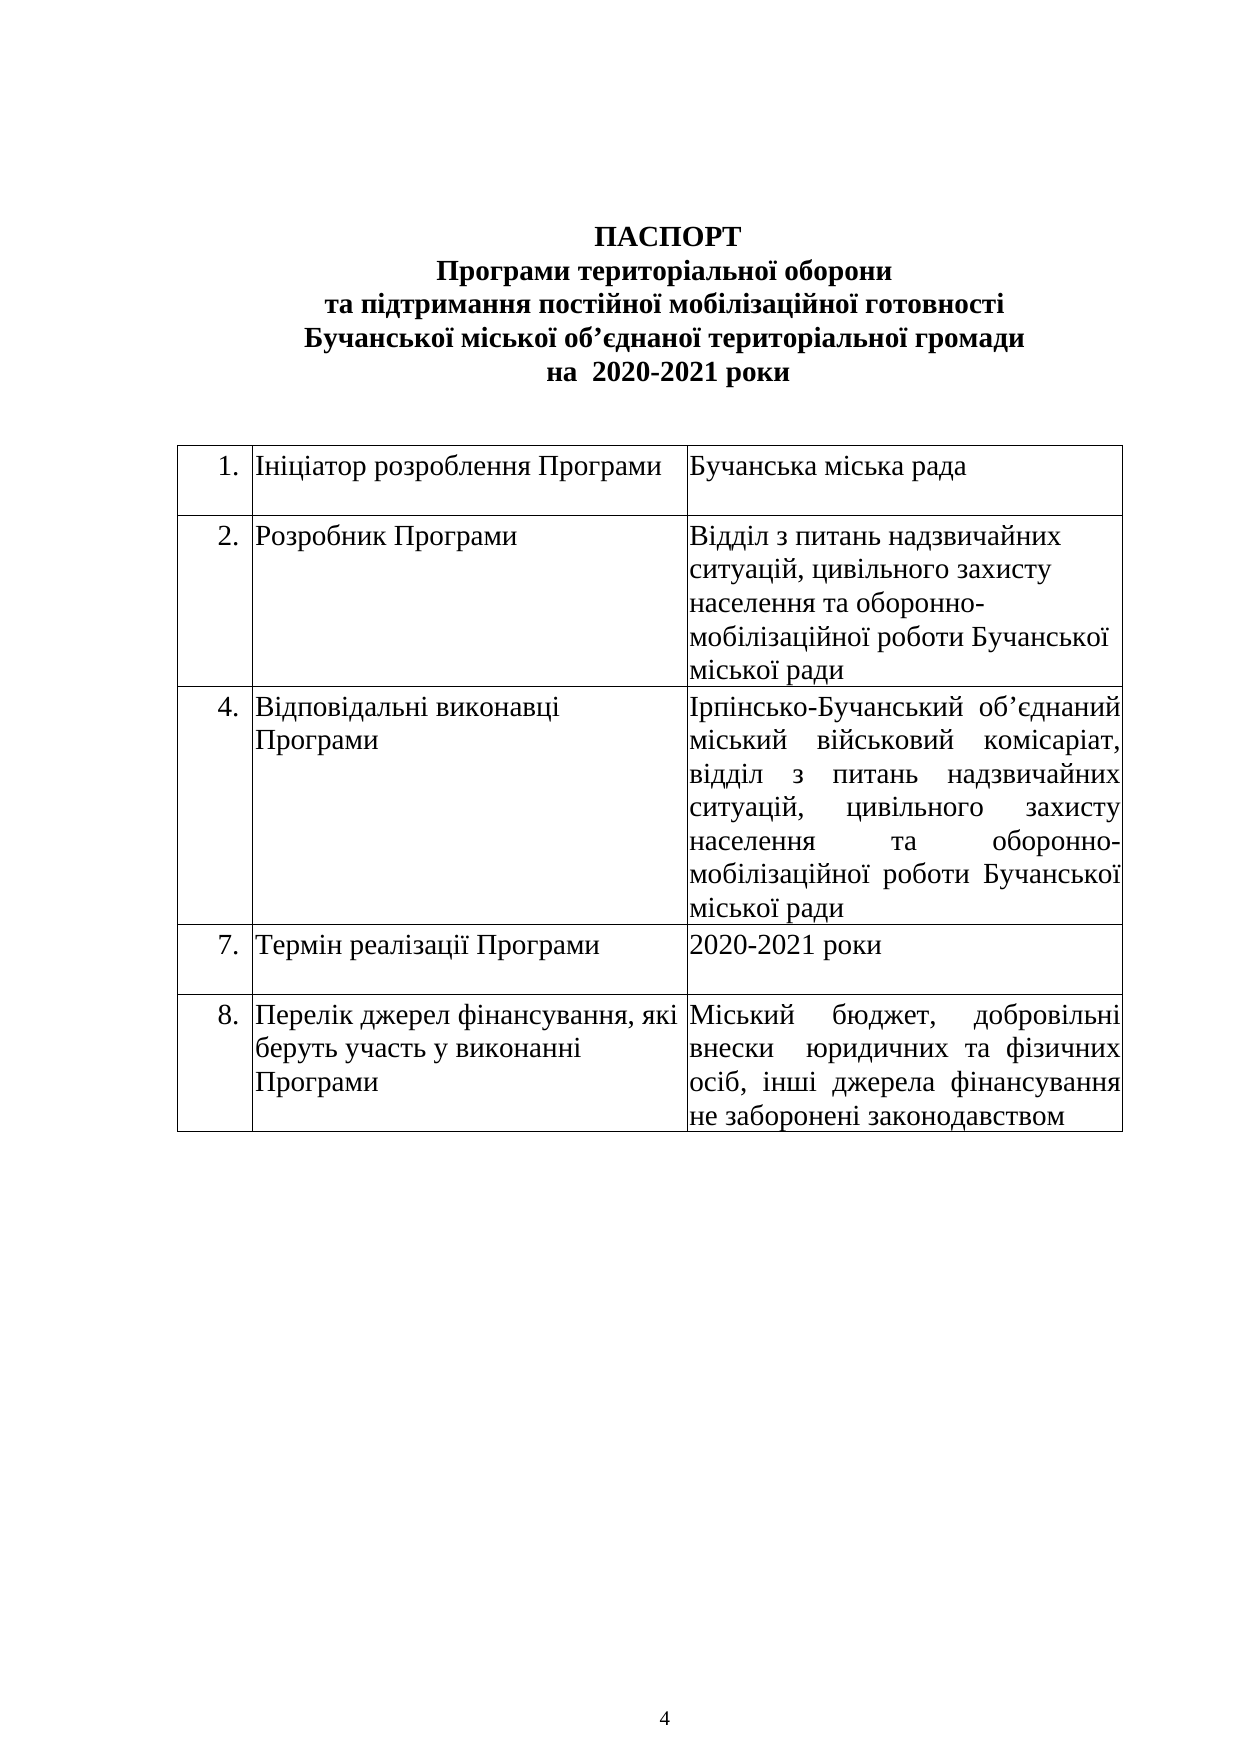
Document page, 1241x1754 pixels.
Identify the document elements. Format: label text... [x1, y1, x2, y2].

table_header Ініціатор розроблення Програми [253, 446, 687, 515]
table_cell Розробник Програми [253, 516, 687, 686]
table_cell Міський бюджет, добровільні внески юридичних та фізичних осіб, інші джерела фінансування не заборонені законодавством [688, 995, 1122, 1131]
table_cell [178, 516, 252, 686]
text Бучанської міської об’єднаної територіальної громади [177, 320, 1152, 354]
table_cell Перелік джерел фінансування, які беруть участь у виконанні Програми [253, 995, 687, 1131]
table_cell Ірпінсько-Бучанський об’єднаний міський військовий комісаріат, відділ з питань надзвичайних ситуацій, цивільного захисту населення та оборонно-мобілізаційної роботи Бучанської міської ради [688, 687, 1122, 924]
table_cell Термін реалізації Програми [253, 925, 687, 994]
text на 2020-2021 роки [177, 354, 1152, 387]
text та підтримання постійної мобілізаційної готовності [177, 287, 1152, 320]
table_cell [178, 995, 252, 1131]
table_cell 2020-2021 роки [688, 925, 1122, 994]
table_cell Відділ з питань надзвичайних ситуацій, цивільного захисту населення та оборонно-мобілізаційної роботи Бучанської міської ради [688, 516, 1122, 686]
text Програми територіальної оборони [177, 253, 1152, 287]
table_header Бучанська міська рада [688, 446, 1122, 515]
table_cell Відповідальні виконавці Програми [253, 687, 687, 924]
subtitle ПАСПОРТ [281, 219, 1152, 253]
table_cell [178, 925, 252, 994]
table_header [178, 446, 252, 515]
table_cell [178, 687, 252, 924]
